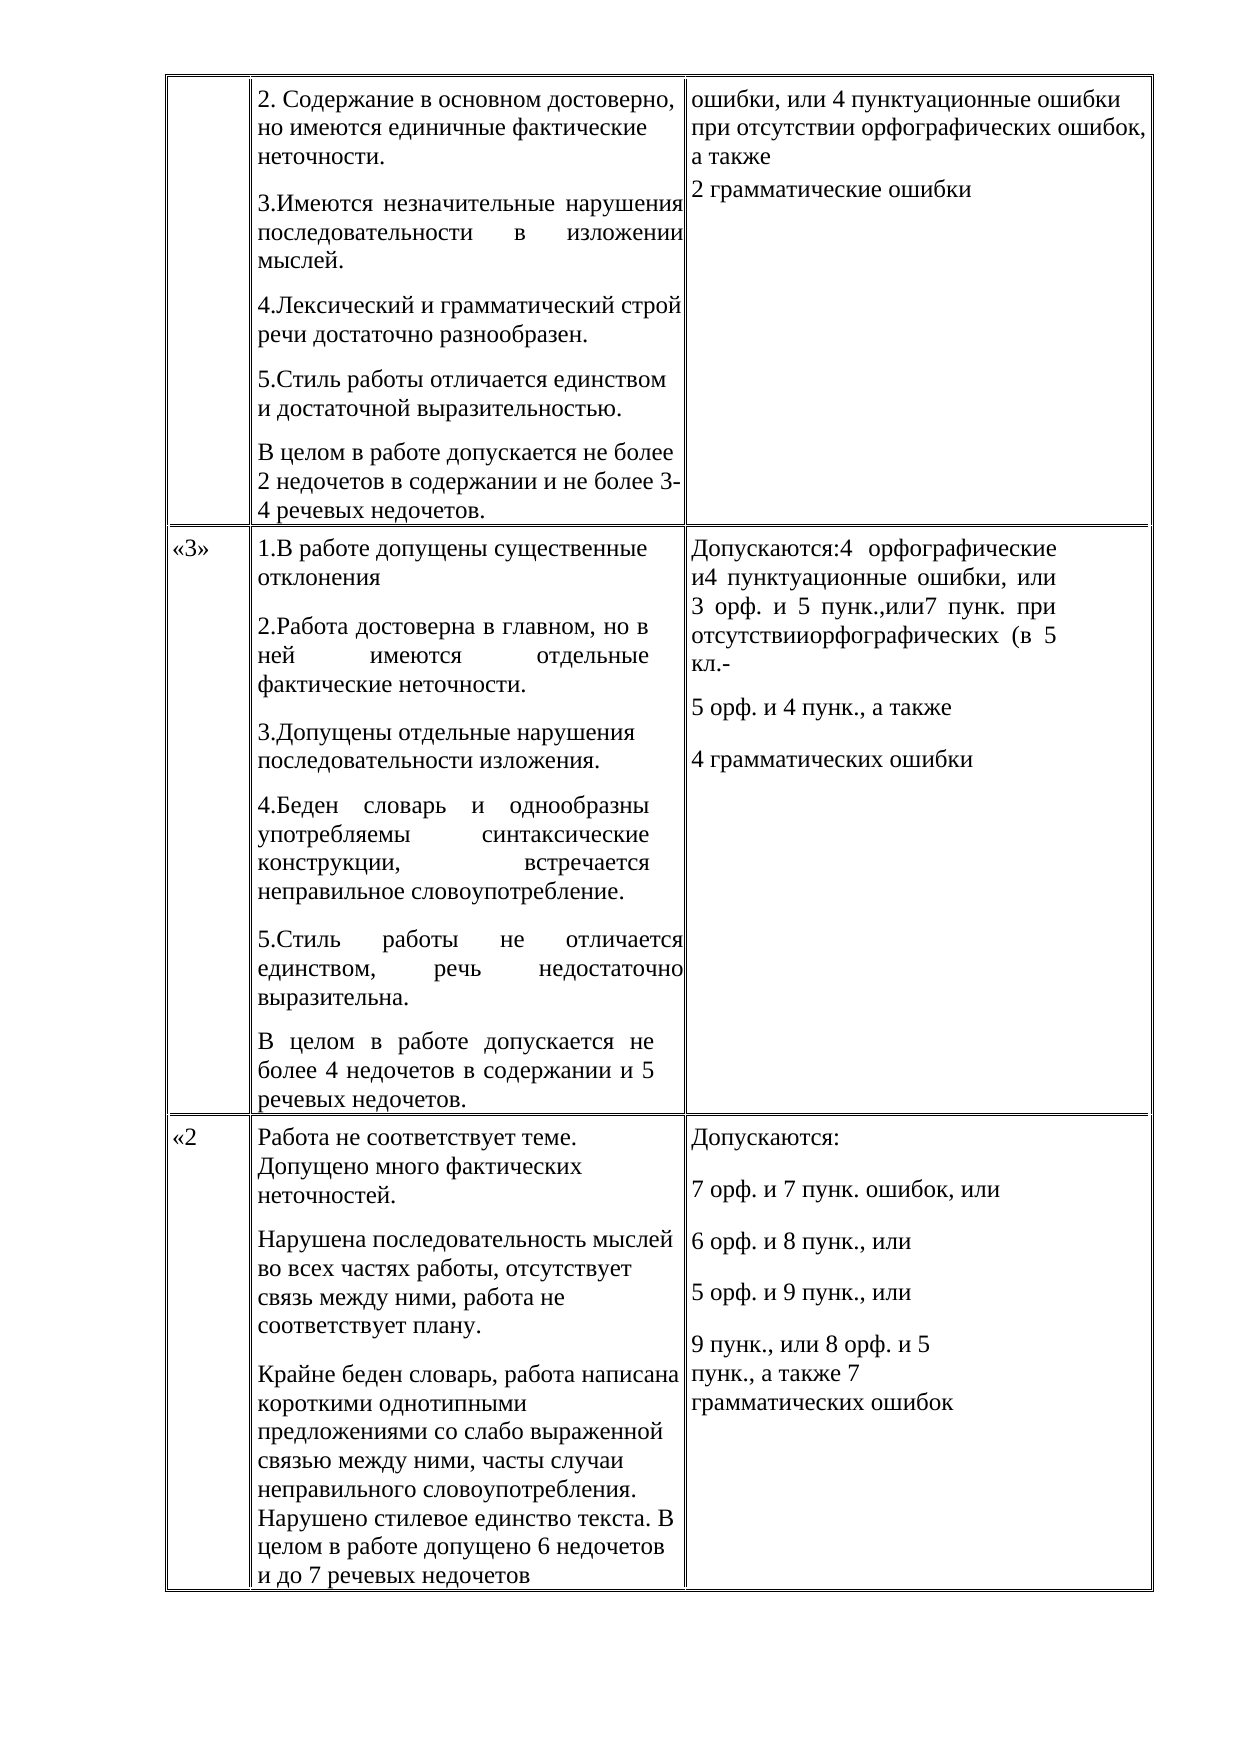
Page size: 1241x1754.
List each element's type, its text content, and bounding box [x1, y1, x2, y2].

table_cell [166, 75, 251, 524]
table_cell 1.В работе допущены существенные отклонения 2.Работа достоверна в главном, но в ней имеются отдельные фактические неточности. 3.Допущены отдельные нарушения последовательности изложения. 4.Беден словарь и однообразны употребляемы синтаксические конструкции, встречается неправильное словоупотребление. 5.Стиль работы не отличается единством, речь недостаточно выразительна. В целом в работе допускается не более 4 недочетов в содержании и 5 речевых недочетов. [252, 527, 684, 1112]
table_cell Допускаются:4 орфографические и4 пунктуационные ошибки, или 3 орф. и 5 пунк.,или7 пунк. при отсутствииорфографических (в 5 кл.- 5 орф. и 4 пунк., а также 4 грамматических ошибки [687, 524, 1151, 1112]
table_cell «2 [168, 1113, 251, 1589]
table_cell Работа не соответствует теме. Допущено много фактических неточностей. Нарушена последовательность мыслей во всех частях работы, отсутствует связь между ними, работа не соответствует плану. Крайне беден словарь, работа написана короткими однотипными предложениями со слабо выраженной связью между ними, часты случаи неправильного словоупотребления. Нарушено стилевое единство текста. В целом в работе допущено 6 недочетов и до 7 речевых недочетов [251, 1116, 685, 1589]
table_cell Допускаются: 7 орф. и 7 пунк. ошибок, или 6 орф. и 8 пунк., или 5 орф. и 9 пунк., или 9 пунк., или 8 орф. и 5 пунк., а также 7 грамматических ошибок [685, 1113, 1151, 1589]
table_cell ошибки, или 4 пунктуационные ошибки при отсутствии орфографических ошибок, а также 2 грамматические ошибки [685, 77, 1151, 524]
table_cell 2. Содержание в основном достоверно, но имеются единичные фактические неточности. 3.Имеются незначительные нарушения последовательности в изложении мыслей. 4.Лексический и грамматический строй речи достаточно разнообразен. 5.Стиль работы отличается единством и достаточной выразительностью. В целом в работе допускается не более 2 недочетов в содержании и не более 3-4 речевых недочетов. [251, 77, 685, 524]
table_cell «3» [168, 524, 249, 1112]
